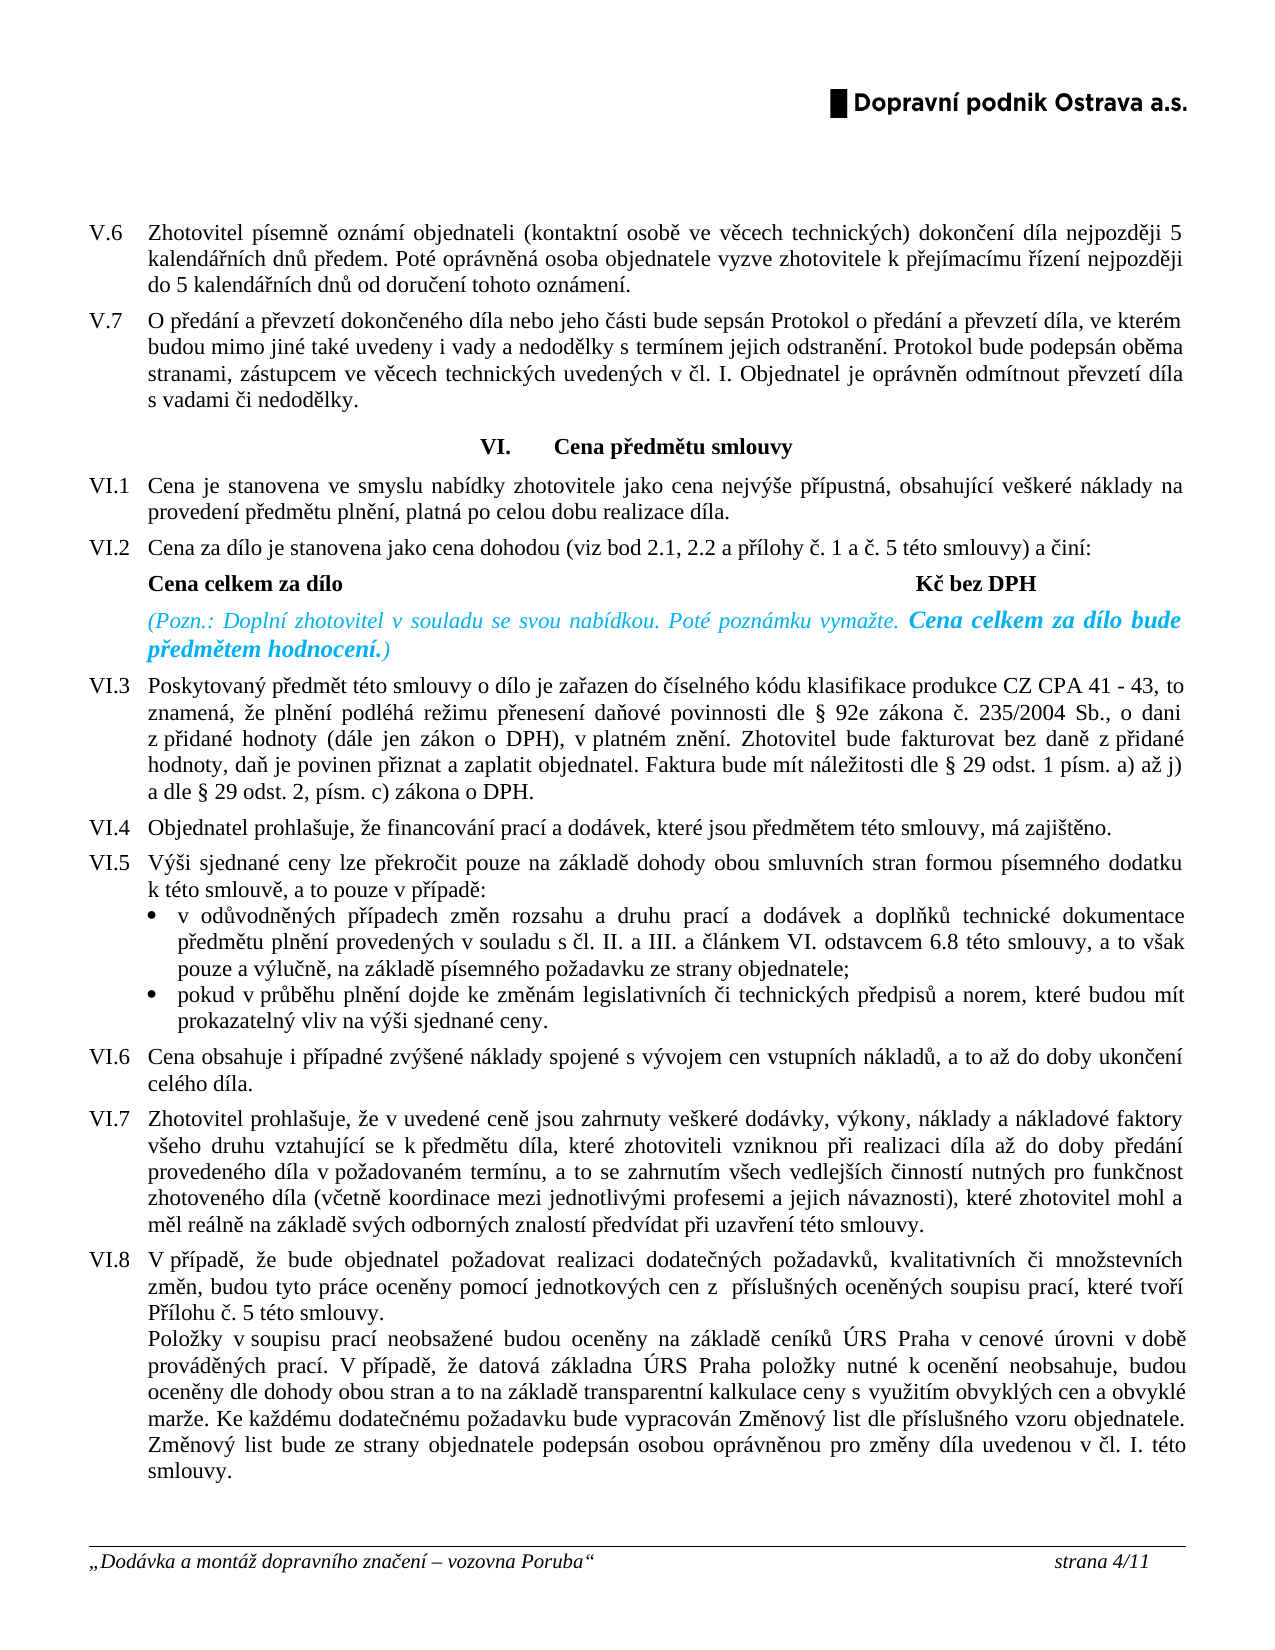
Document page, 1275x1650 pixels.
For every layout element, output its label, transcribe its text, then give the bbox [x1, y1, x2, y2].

list Cena obsahuje i případné zvýšené náklady spojené s vývojem cen vstupních nákladů, a to až do doby ukončení celého díla. [89, 1043, 1184, 1096]
list Objednatel prohlašuje, že financování prací a dodávek, které jsou předmětem této smlouvy, má zajištěno. [89, 814, 1184, 840]
list Cena za dílo je stanovena jako cena dohodou (viz bod 2.1, 2.2 a přílohy č. 1 a č. 5 této smlouvy) a činí: [89, 534, 1184, 561]
list Zhotovitel písemně oznámí objednateli (kontaktní osobě ve věcech technických) dokončení díla nejpozději 5 kalendářních dnů předem. Poté oprávněná osoba objednatele vyzve zhotovitele k přejímacímu řízení nejpozději do 5 kalendářních dnů od doručení tohoto oznámení. [89, 218, 1184, 298]
list Cena je stanovena ve smyslu nabídky zhotovitele jako cena nejvýše přípustná, obsahující veškeré náklady na provedení předmětu plnění, platná po celou dobu realizace díla. [89, 472, 1184, 525]
list V případě, že bude objednatel požadovat realizaci dodatečných požadavků, kvalitativních či množstevních změn, budou tyto práce oceněny pomocí jednotkových cen z příslušných oceněných soupisu prací, které tvoří Přílohu č. 5 této smlouvy. [89, 1246, 1184, 1326]
list Poskytovaný předmět této smlouvy o dílo je zařazen do číselného kódu klasifikace produkce CZ CPA 41 - 43, to znamená, že plnění podléhá režimu přenesení daňové povinnosti dle § 92e zákona č. 235/2004 Sb., o dani z přidané hodnoty (dále jen zákon o DPH), v platném znění. Zhotovitel bude fakturovat bez daně z přidané hodnoty, daň je povinen přiznat a zaplatit objednatel. Faktura bude mít náležitosti dle § 29 odst. 1 písm. a) až j) a dle § 29 odst. 2, písm. c) zákona o DPH. [89, 672, 1184, 804]
subtitle Cena předmětu smlouvy [89, 433, 1184, 459]
list O předání a převzetí dokončeného díla nebo jeho části bude sepsán Protokol o předání a převzetí díla, ve kterém budou mimo jiné také uvedeny i vady a nedodělky s termínem jejich odstranění. Protokol bude podepsán oběma stranami, zástupcem ve věcech technických uvedených v čl. I. Objednatel je oprávněn odmítnout převzetí díla s vadami či nedodělky. [89, 307, 1184, 412]
list Výši sjednané ceny lze překročit pouze na základě dohody obou smluvních stran formou písemného dodatku k této smlouvě, a to pouze v případě: [89, 849, 1184, 902]
text (Pozn.: Doplní zhotovitel v souladu se svou nabídkou. Poté poznámku vymažte. Cena celkem za dílo bude předmětem hodnocení.) [148, 606, 1184, 663]
list pokud v průběhu plnění dojde ke změnám legislativních či technických předpisů a norem, které budou mít prokazatelný vliv na výši sjednané ceny. [148, 981, 1186, 1034]
text Položky v soupisu prací neobsažené budou oceněny na základě ceníků ÚRS Praha v cenové úrovni v době prováděných prací. V případě, že datová základna ÚRS Praha položky nutné k ocenění neobsahuje, budou oceněny dle dohody obou stran a to na základě transparentní kalkulace ceny s využitím obvyklých cen a obvyklé marže. Ke každému dodatečnému požadavku bude vypracován Změnový list dle příslušného vzoru objednatele. Změnový list bude ze strany objednatele podepsán osobou oprávněnou pro změny díla uvedenou v čl. I. této smlouvy. [148, 1326, 1186, 1484]
picture [830, 89, 1187, 118]
list Zhotovitel prohlašuje, že v uvedené ceně jsou zahrnuty veškeré dodávky, výkony, náklady a nákladové faktory všeho druhu vztahující se k předmětu díla, které zhotoviteli vzniknou při realizaci díla až do doby předání provedeného díla v požadovaném termínu, a to se zahrnutím všech vedlejších činností nutných pro funkčnost zhotoveného díla (včetně koordinace mezi jednotlivými profesemi a jejich návaznosti), které zhotovitel mohl a měl reálně na základě svých odborných znalostí předvídat při uzavření této smlouvy. [89, 1105, 1184, 1237]
text Cena celkem za dílo Kč bez DPH [148, 570, 1184, 596]
list v odůvodněných případech změn rozsahu a druhu prací a dodávek a doplňků technické dokumentace předmětu plnění provedených v souladu s čl. II. a III. a článkem VI. odstavcem 6.8 této smlouvy, a to však pouze a výlučně, na základě písemného požadavku ze strany objednatele; [148, 902, 1186, 981]
